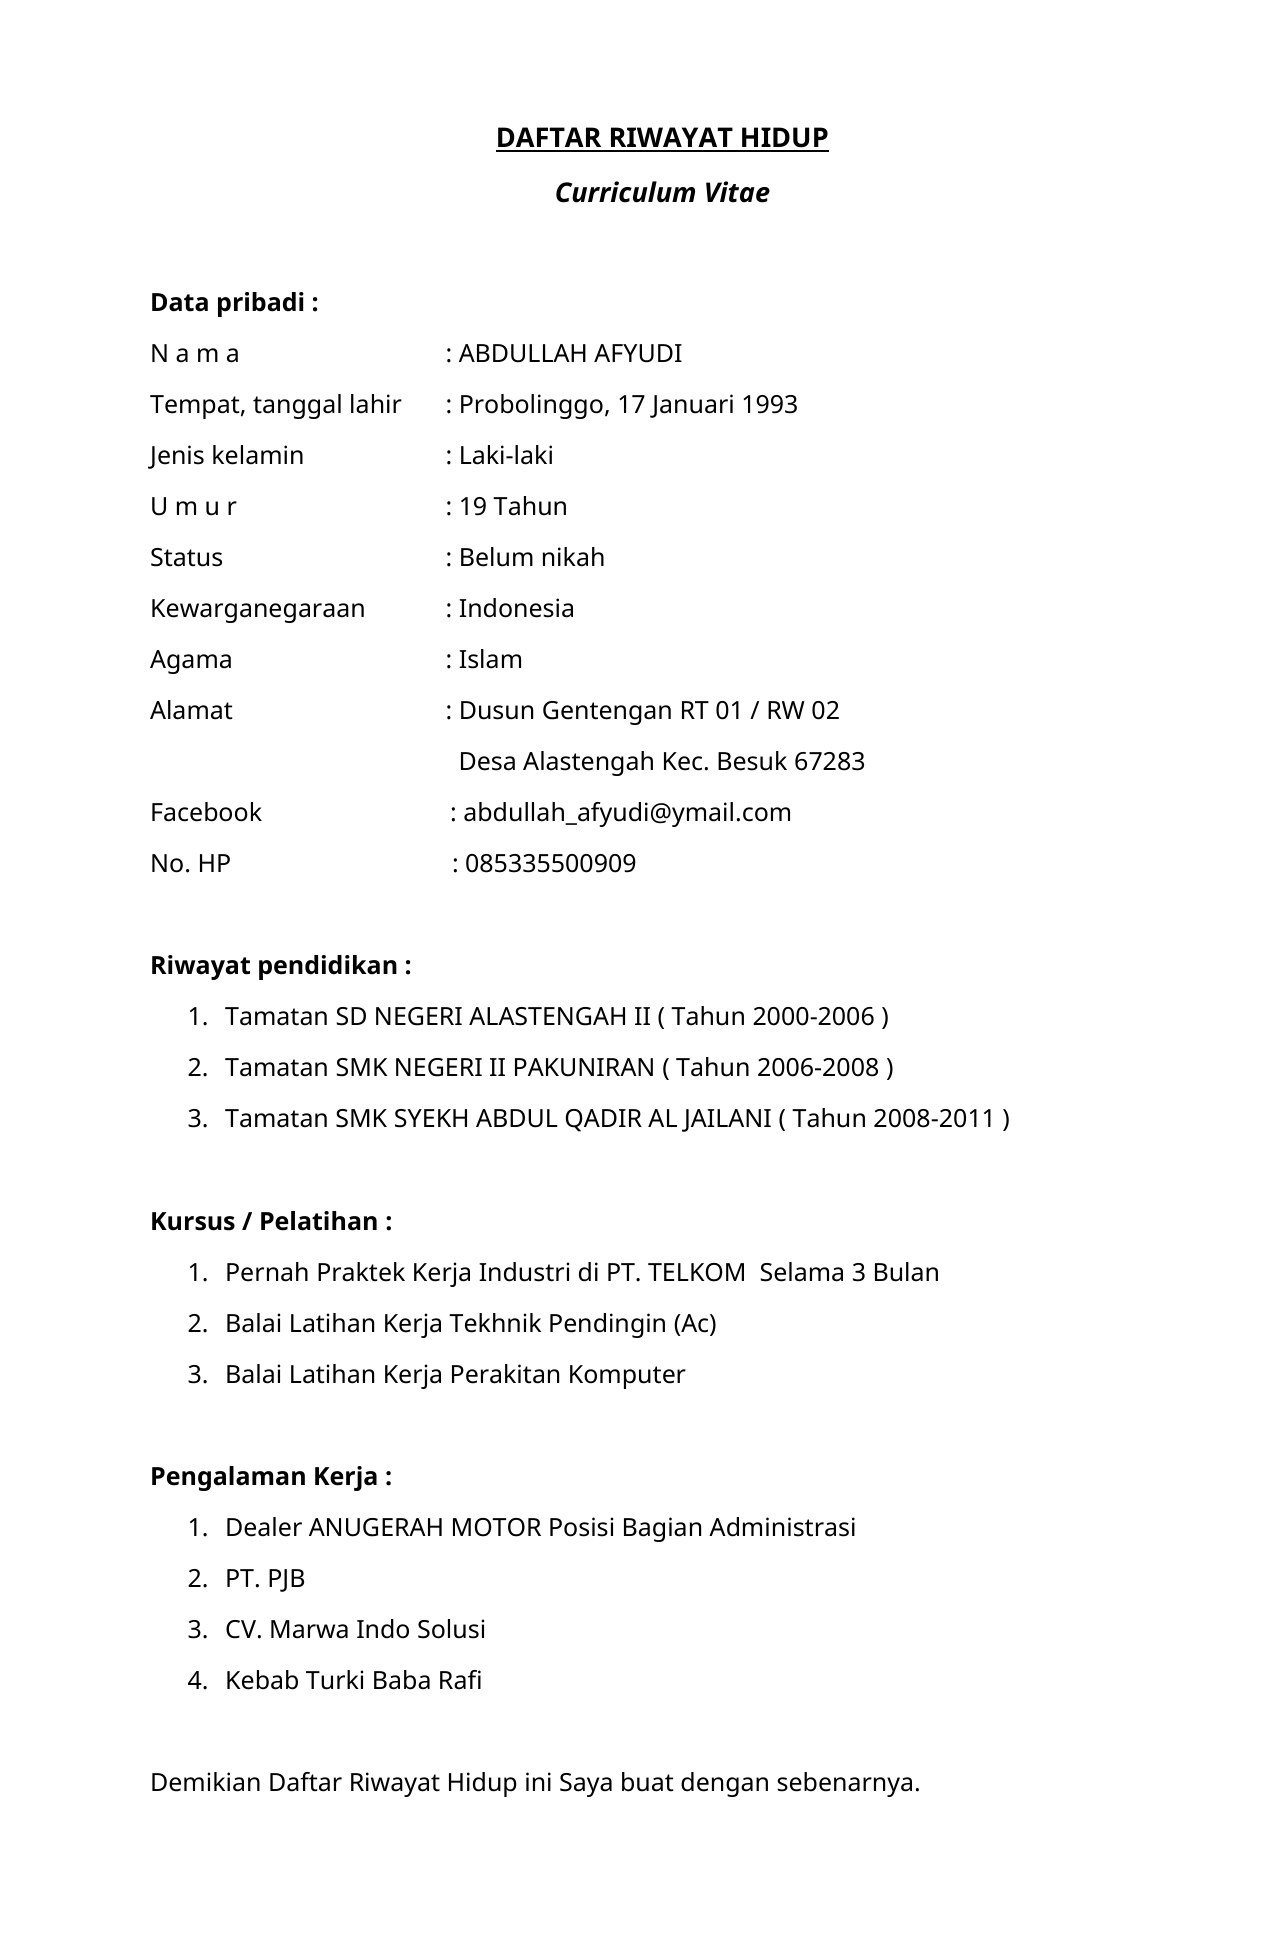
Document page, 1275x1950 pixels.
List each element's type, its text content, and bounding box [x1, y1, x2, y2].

list CV. Marwa Indo Solusi [187, 1612, 1174, 1646]
text DAFTAR RIWAYAT HIDUP [150, 118, 1174, 155]
text U m u r : 19 Tahun [150, 489, 1174, 523]
list Dealer ANUGERAH MOTOR Posisi Bagian Administrasi [187, 1509, 1174, 1543]
text N a m a : ABDULLAH AFYUDI [150, 336, 1174, 369]
list Pernah Praktek Kerja Industri di PT. TELKOM Selama 3 Bulan [187, 1254, 1174, 1288]
list Kebab Turki Baba Rafi [187, 1663, 1174, 1697]
list PT. PJB [187, 1561, 1174, 1594]
text Desa Alastengah Kec. Besuk 67283 [150, 744, 1174, 778]
text Pengalaman Kerja : [150, 1458, 1174, 1492]
text Agama : Islam [150, 642, 1174, 676]
text Data pribadi : [150, 284, 1174, 318]
list Tamatan SMK NEGERI II PAKUNIRAN ( Tahun 2006-2008 ) [187, 1050, 1174, 1084]
list Tamatan SMK SYEKH ABDUL QADIR AL JAILANI ( Tahun 2008-2011 ) [187, 1101, 1174, 1135]
text Facebook : abdullah_afyudi@ymail.com [150, 795, 1174, 829]
text Demikian Daftar Riwayat Hidup ini Saya buat dengan sebenarnya. [150, 1765, 1174, 1799]
text Alamat : Dusun Gentengan RT 01 / RW 02 [150, 693, 1174, 727]
list Balai Latihan Kerja Tekhnik Pendingin (Ac) [187, 1305, 1174, 1339]
text Kursus / Pelatihan : [150, 1203, 1174, 1237]
text Jenis kelamin : Laki-laki [150, 438, 1174, 472]
text Kewarganegaraan : Indonesia [150, 591, 1174, 625]
text Status : Belum nikah [150, 540, 1174, 574]
text No. HP : 085335500909 [150, 846, 1174, 880]
text Curriculum Vitae [150, 174, 1174, 211]
list Balai Latihan Kerja Perakitan Komputer [187, 1356, 1174, 1390]
text Riwayat pendidikan : [150, 948, 1174, 982]
list Tamatan SD NEGERI ALASTENGAH II ( Tahun 2000-2006 ) [187, 999, 1174, 1033]
text Tempat, tanggal lahir : Probolinggo, 17 Januari 1993 [150, 387, 1174, 421]
